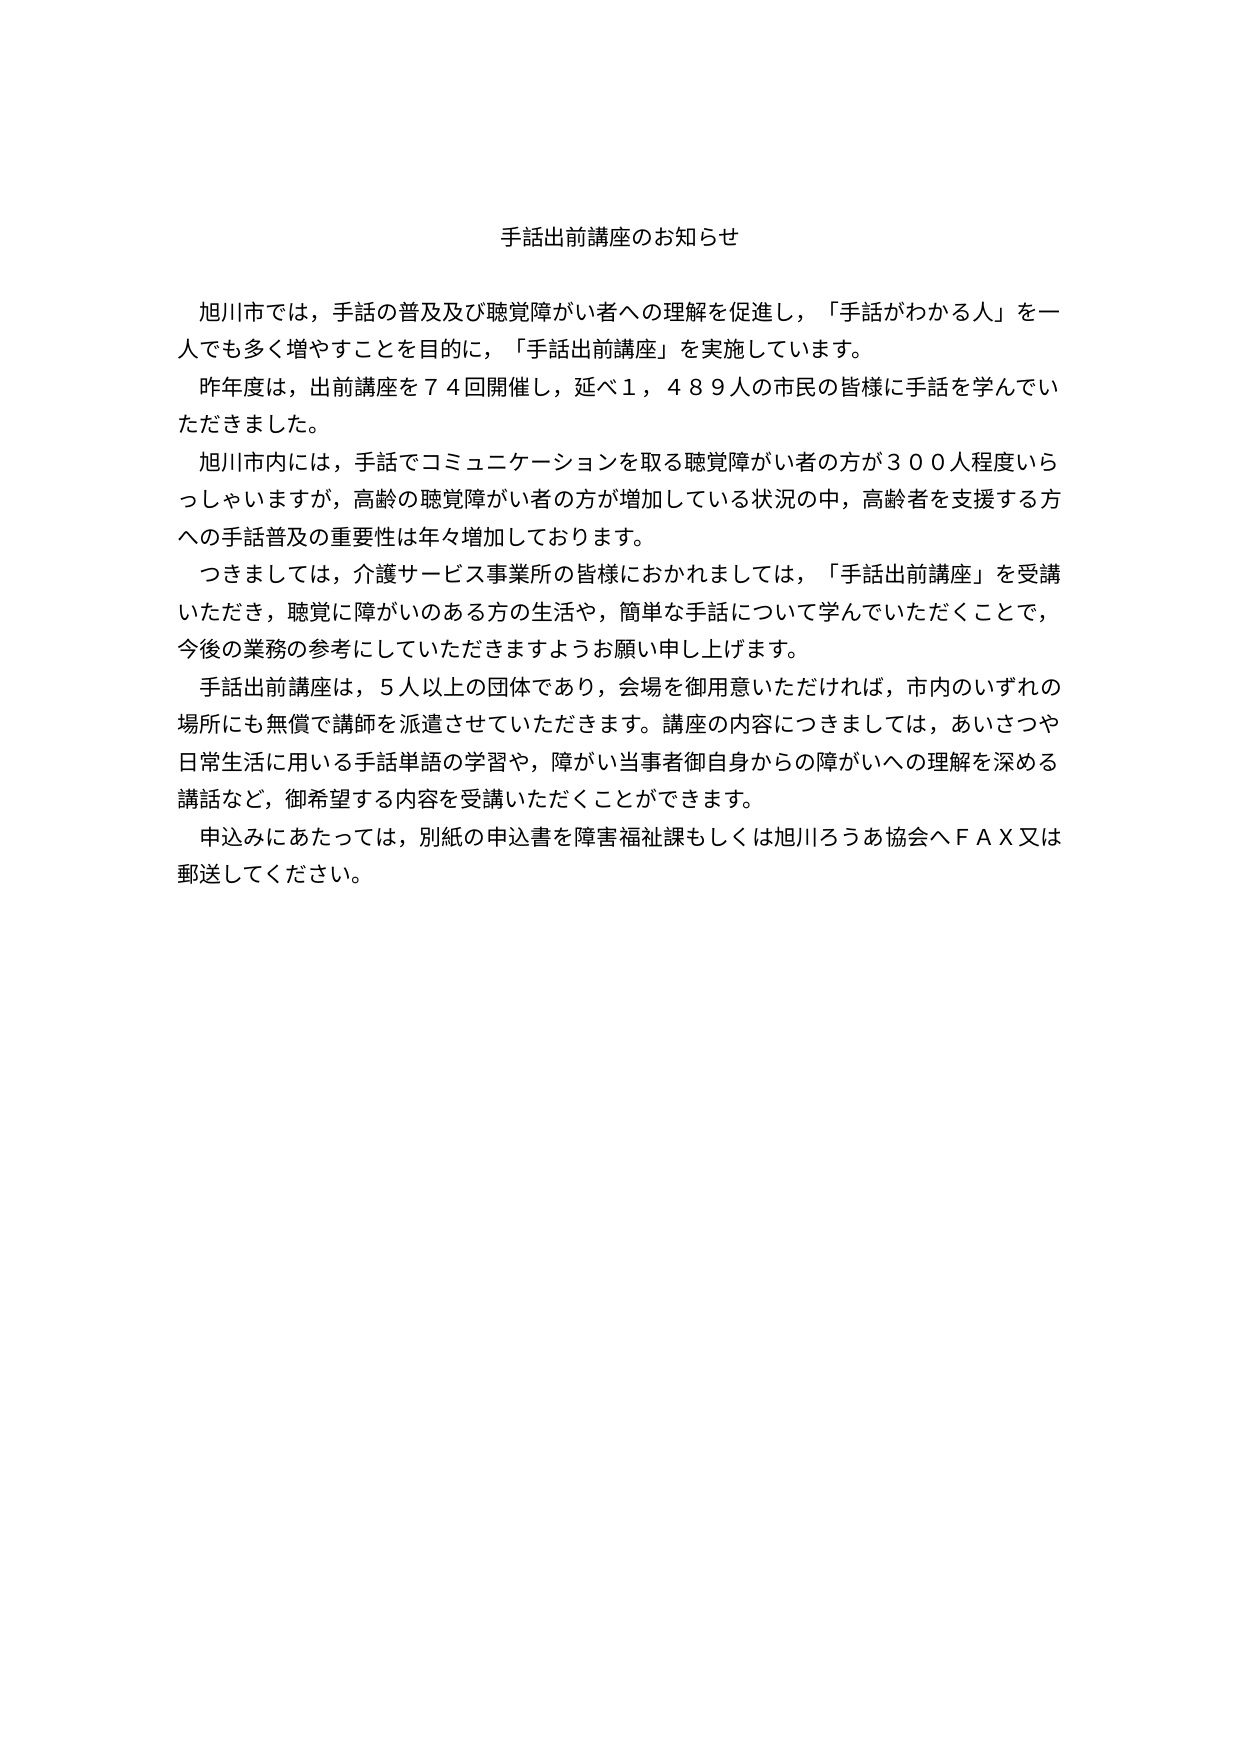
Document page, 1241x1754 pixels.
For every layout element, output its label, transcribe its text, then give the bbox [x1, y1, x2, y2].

text つきましては，介護サービス事業所の皆様におかれましては，「手話出前講座」を受講いただき，聴覚に障がいのある方の生活や，簡単な手話について学んでいただくことで，今後の業務の参考にしていただきますようお願い申し上げます。 [177, 554, 1063, 667]
text 手話出前講座は，５人以上の団体であり，会場を御用意いただければ，市内のいずれの場所にも無償で講師を派遣させていただきます。講座の内容につきましては，あいさつや日常生活に用いる手話単語の学習や，障がい当事者御自身からの障がいへの理解を深める講話など，御希望する内容を受講いただくことができます。 [177, 667, 1063, 817]
text 手話出前講座のお知らせ [177, 217, 1063, 254]
text 旭川市では，手話の普及及び聴覚障がい者への理解を促進し，「手話がわかる人」を一人でも多く増やすことを目的に，「手話出前講座」を実施しています。 [177, 292, 1063, 367]
text 旭川市内には，手話でコミュニケーションを取る聴覚障がい者の方が３００人程度いらっしゃいますが，高齢の聴覚障がい者の方が増加している状況の中，高齢者を支援する方への手話普及の重要性は年々増加しております。 [177, 442, 1063, 554]
text 昨年度は，出前講座を７４回開催し，延べ１，４８９人の市民の皆様に手話を学んでいただきました。 [177, 367, 1063, 442]
text 申込みにあたっては，別紙の申込書を障害福祉課もしくは旭川ろうあ協会へＦＡＸ又は郵送してください。 [177, 817, 1063, 892]
